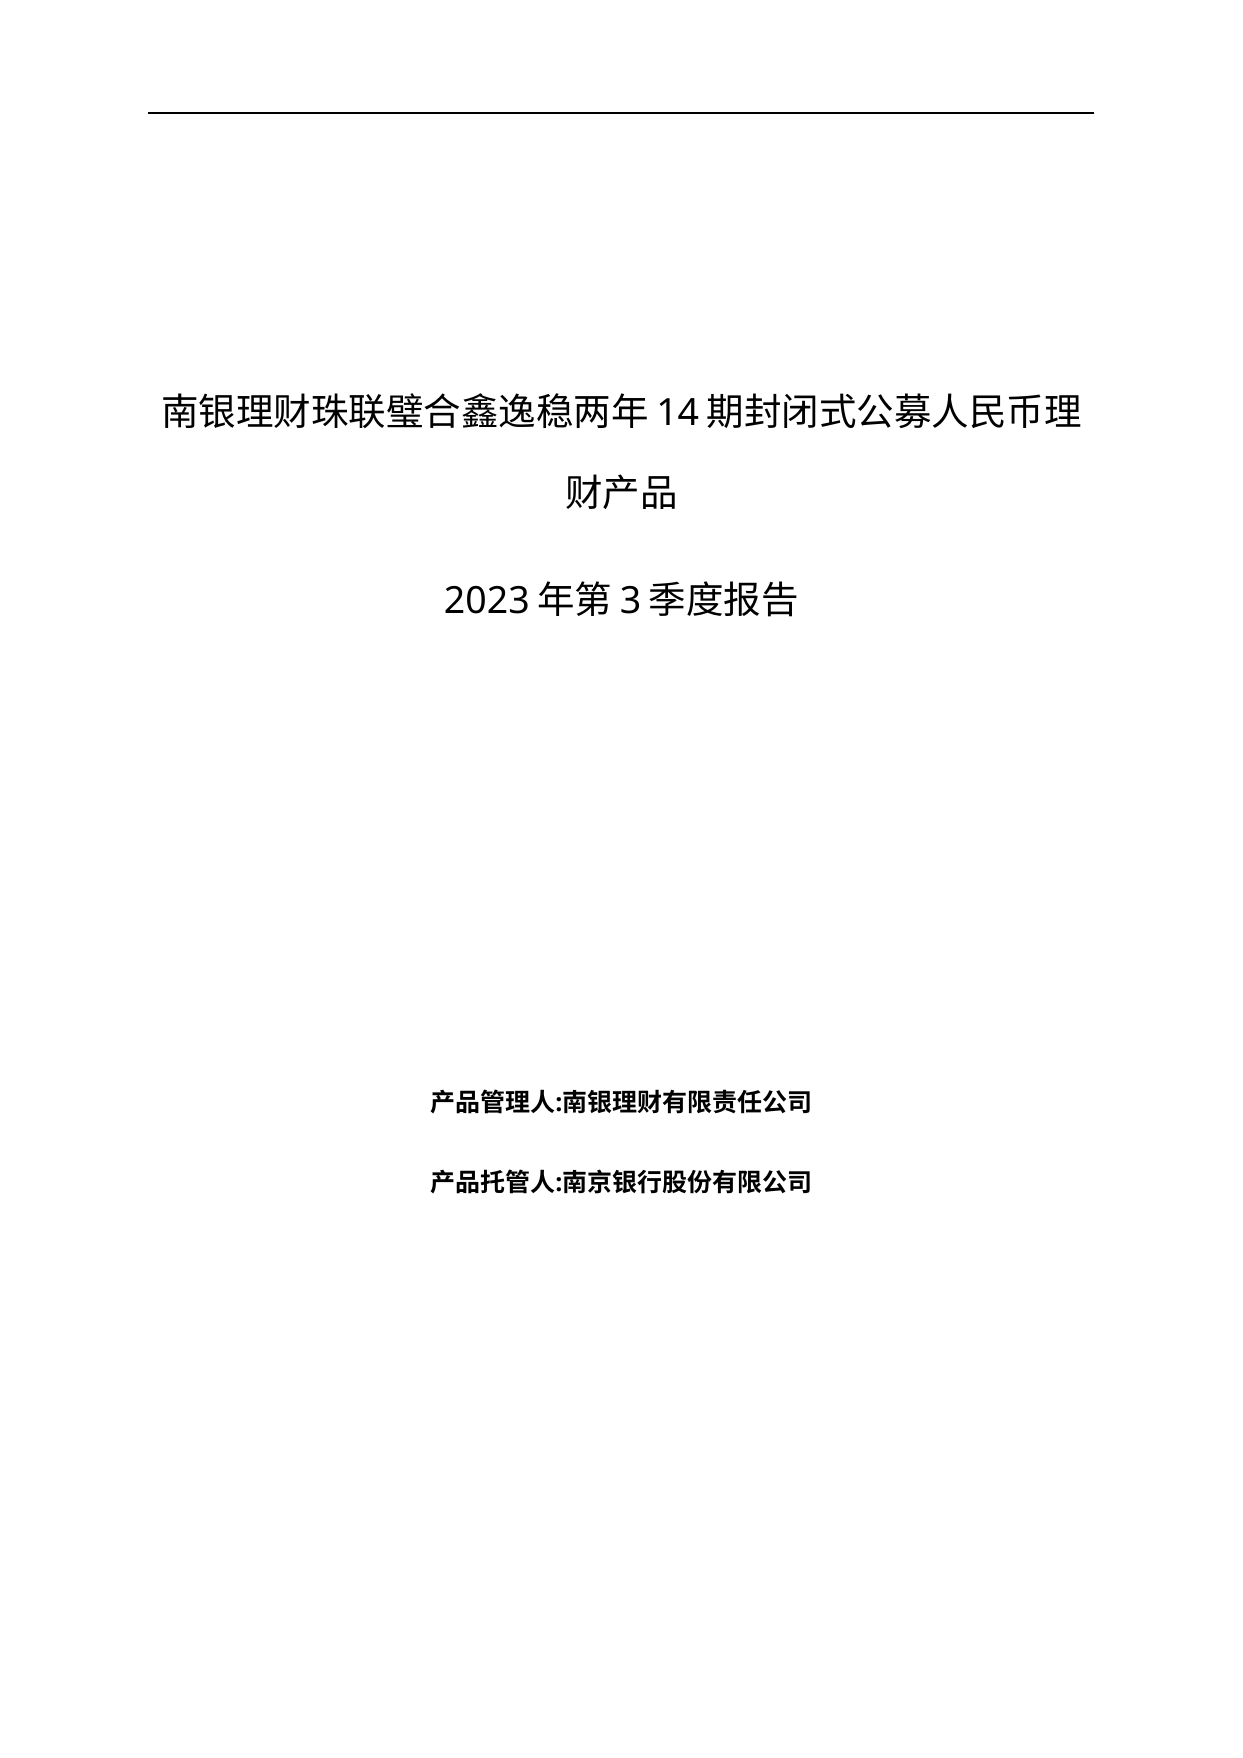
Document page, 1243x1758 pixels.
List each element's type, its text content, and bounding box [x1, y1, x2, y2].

text 产品托管人:南京银行股份有限公司 [148, 1162, 1094, 1198]
text 南银理财珠联璧合鑫逸稳两年14期封闭式公募人民币理财产品 [148, 382, 1094, 518]
text 2023年第3季度报告 [148, 570, 1094, 624]
text 产品管理人:南银理财有限责任公司 [148, 1083, 1094, 1119]
